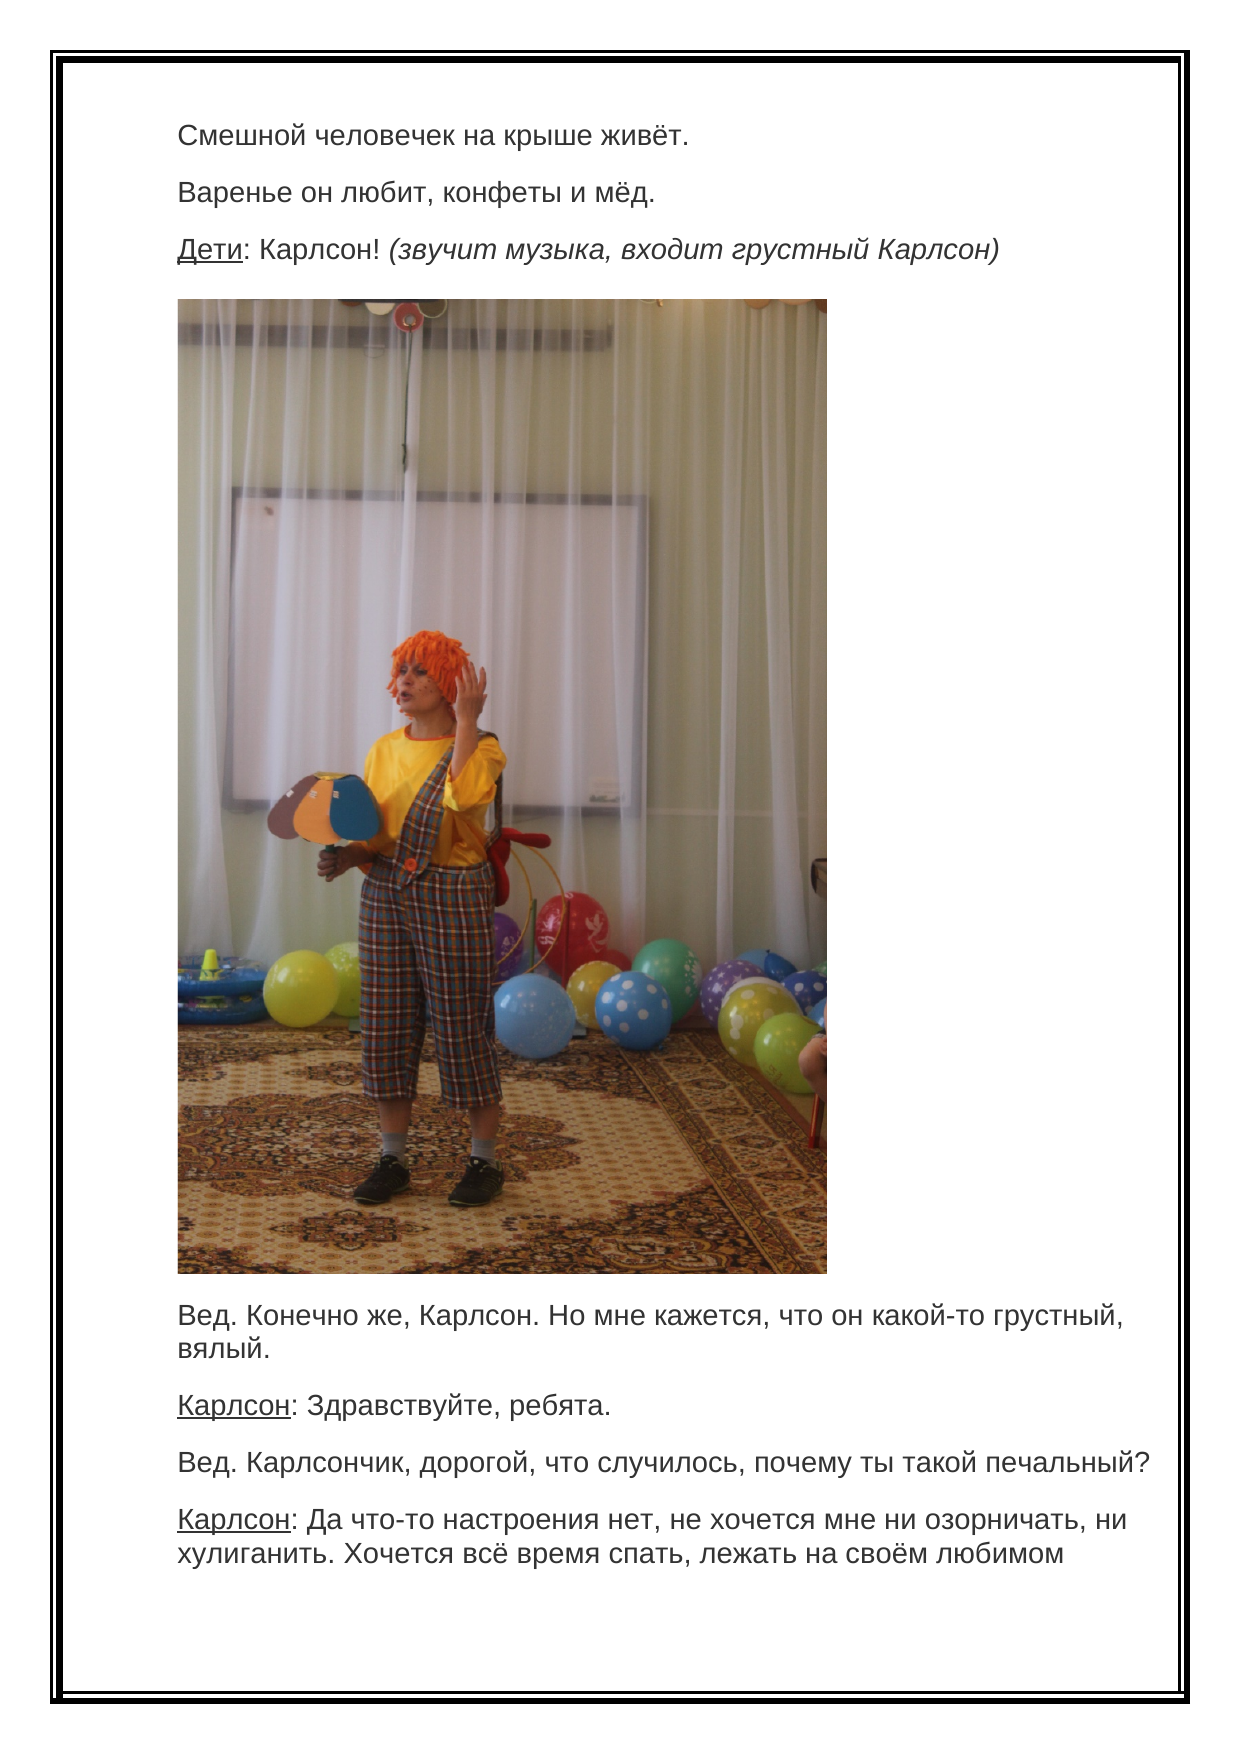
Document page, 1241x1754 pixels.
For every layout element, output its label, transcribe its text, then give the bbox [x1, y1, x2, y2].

picture [178, 300, 827, 1273]
text Дети: Карлсон! (звучит музыка, входит грустный Карлсон) [177, 232, 1152, 266]
text Варенье он любит, конфеты и мёд. [177, 175, 1152, 208]
text Вед. Конечно же, Карлсон. Но мне кажется, что он какой-то грустный, вялый. [177, 1298, 1152, 1365]
text Смешной человечек на крыше живёт. [177, 118, 1152, 152]
text Карлсон: Здравствуйте, ребята. [177, 1388, 1152, 1422]
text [177, 1502, 1152, 1569]
text Вед. Карлсончик, дорогой, что случилось, почему ты такой печальный? [177, 1445, 1152, 1479]
